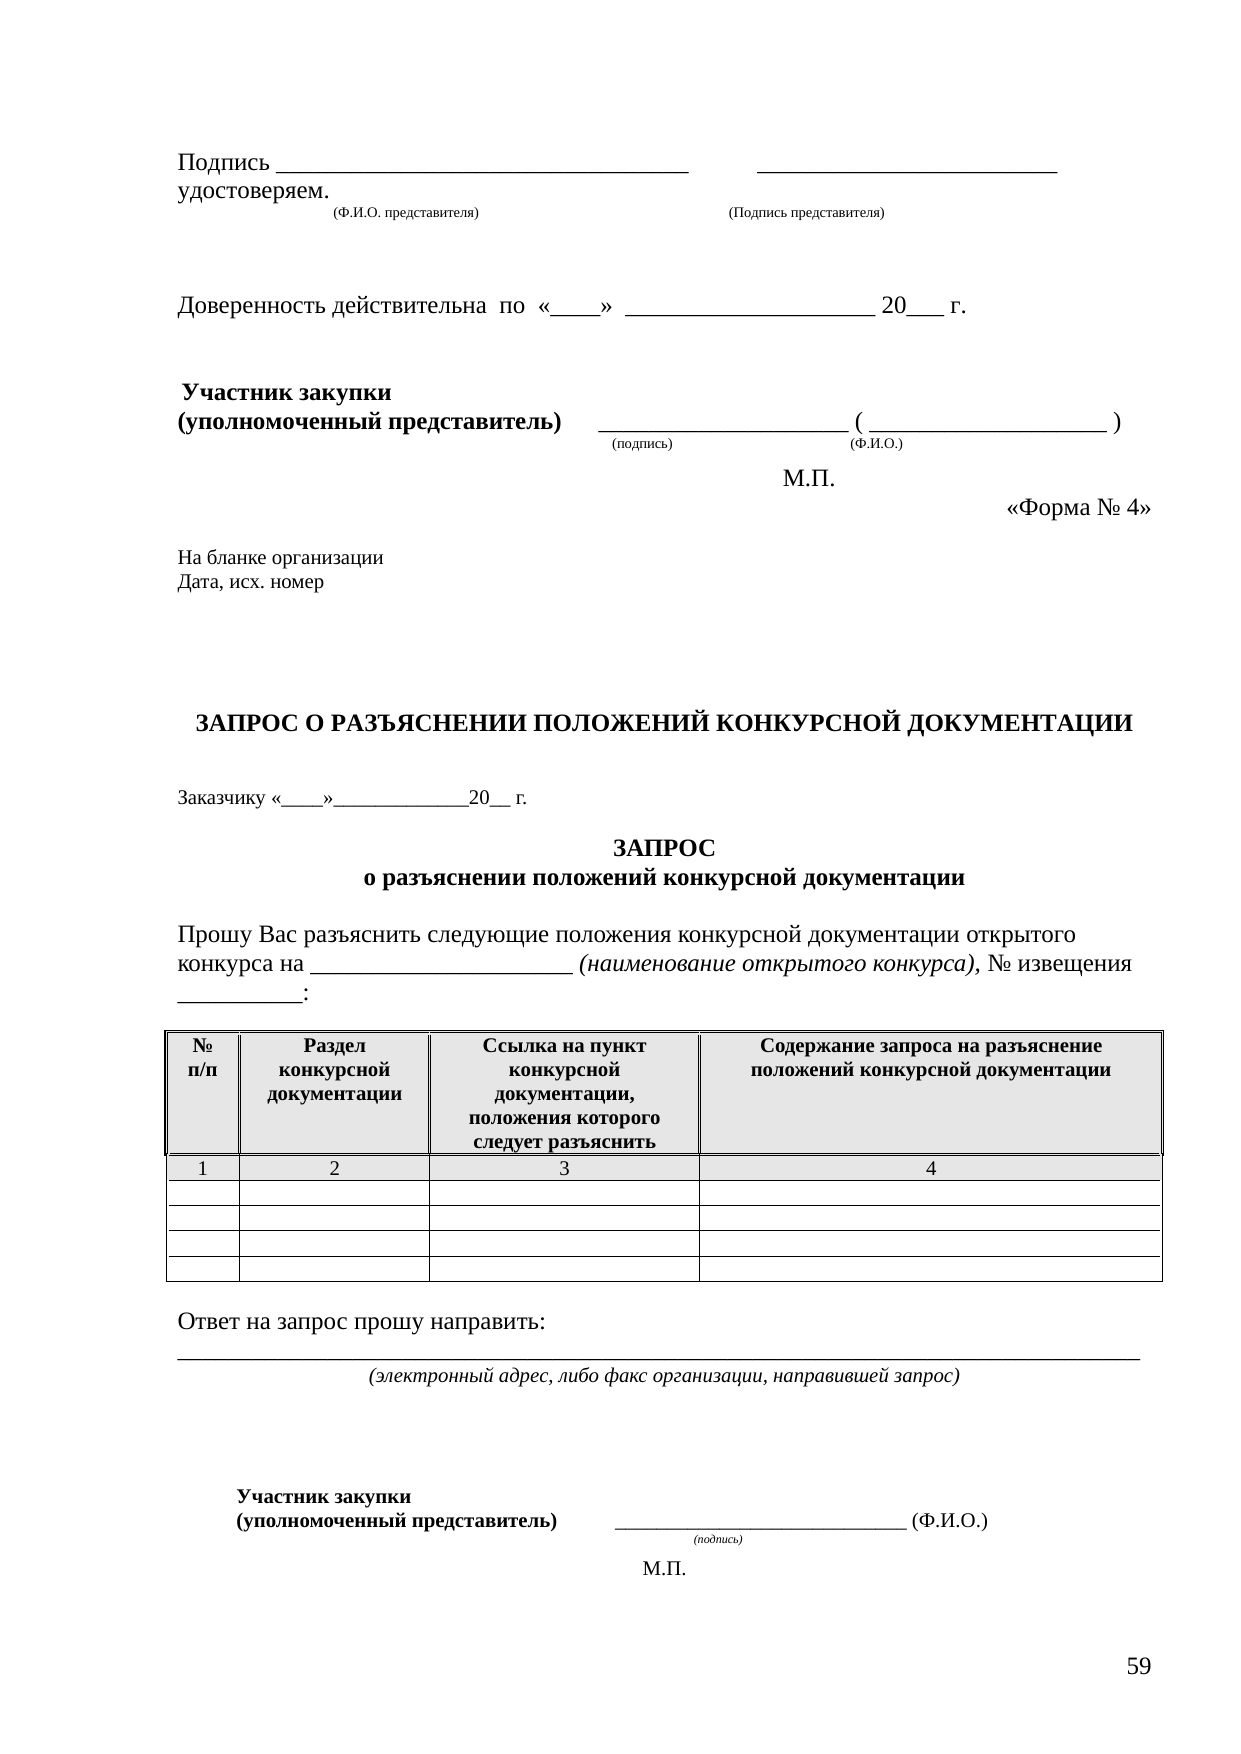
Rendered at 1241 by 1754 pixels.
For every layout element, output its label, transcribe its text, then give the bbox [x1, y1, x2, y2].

text (электронный адрес, либо факс организации, направившей запрос) [177, 1363, 1152, 1387]
text Ответ на запрос прошу направить: _____________________________________________________________________________ [177, 1306, 1152, 1363]
text (подпись) (Ф.И.О.) [177, 434, 1152, 463]
text о разъяснении положений конкурсной документации [177, 862, 1152, 891]
table_cell [430, 1181, 699, 1205]
table_cell [700, 1180, 1162, 1205]
table_cell [240, 1181, 429, 1205]
text М.П. [783, 463, 1152, 492]
table_cell [700, 1256, 1162, 1281]
table_cell [167, 1205, 239, 1230]
table_header Ссылка на пункт конкурсной документации, положения которого следует разъяснить [430, 1033, 699, 1153]
table_cell [240, 1206, 429, 1230]
text Доверенность действительна по «____» ____________________ 20___ г. [177, 291, 1152, 319]
table_cell 2 [240, 1156, 429, 1180]
text (подпись) [693, 1532, 1152, 1556]
table_cell [167, 1256, 239, 1281]
text «Форма № 4» [177, 492, 1152, 521]
text ЗАПРОС О РАЗЪЯСНЕНИИ ПОЛОЖЕНИЙ КОНКУРСНОЙ ДОКУМЕНТАЦИИ [177, 708, 1152, 737]
table_cell [240, 1257, 429, 1281]
text Дата, исх. номер [177, 569, 1152, 593]
table_header Раздел конкурсной документации [239, 1031, 430, 1153]
text (Ф.И.О. представителя) (Подпись представителя) [177, 204, 1152, 233]
text Подпись _________________________________ ________________________ удостоверяем. [177, 147, 1152, 204]
table_cell [167, 1180, 239, 1205]
table_cell [430, 1231, 699, 1256]
table_cell 3 [430, 1156, 699, 1180]
table_header № п/п [168, 1033, 239, 1153]
text (уполномоченный представитель) ____________________ ( ___________________ ) [177, 406, 1152, 434]
table_cell [700, 1230, 1162, 1256]
table_cell [167, 1230, 239, 1256]
text (уполномоченный представитель) ____________________________ (Ф.И.О.) [236, 1508, 1152, 1532]
text На бланке организации [177, 545, 1152, 569]
text Участник закупки [162, 377, 1152, 406]
text Прошу Вас разъяснить следующие положения конкурсной документации открытого конкурса на _____________________ (наименование открытого конкурса), № извещения __________: [177, 919, 1152, 1006]
text М.П. [177, 1556, 1152, 1580]
table_cell 4 [700, 1153, 1162, 1180]
table_cell 1 [167, 1153, 239, 1180]
table_cell [430, 1206, 699, 1230]
table_cell [240, 1231, 429, 1256]
table_cell [700, 1205, 1162, 1230]
text Участник закупки [177, 1483, 1152, 1508]
table_cell [430, 1257, 699, 1281]
text Заказчику «____»_____________20__ г. [177, 785, 1152, 809]
text ЗАПРОС [177, 833, 1152, 862]
table_header Содержание запроса на разъяснение положений конкурсной документации [699, 1033, 1161, 1153]
